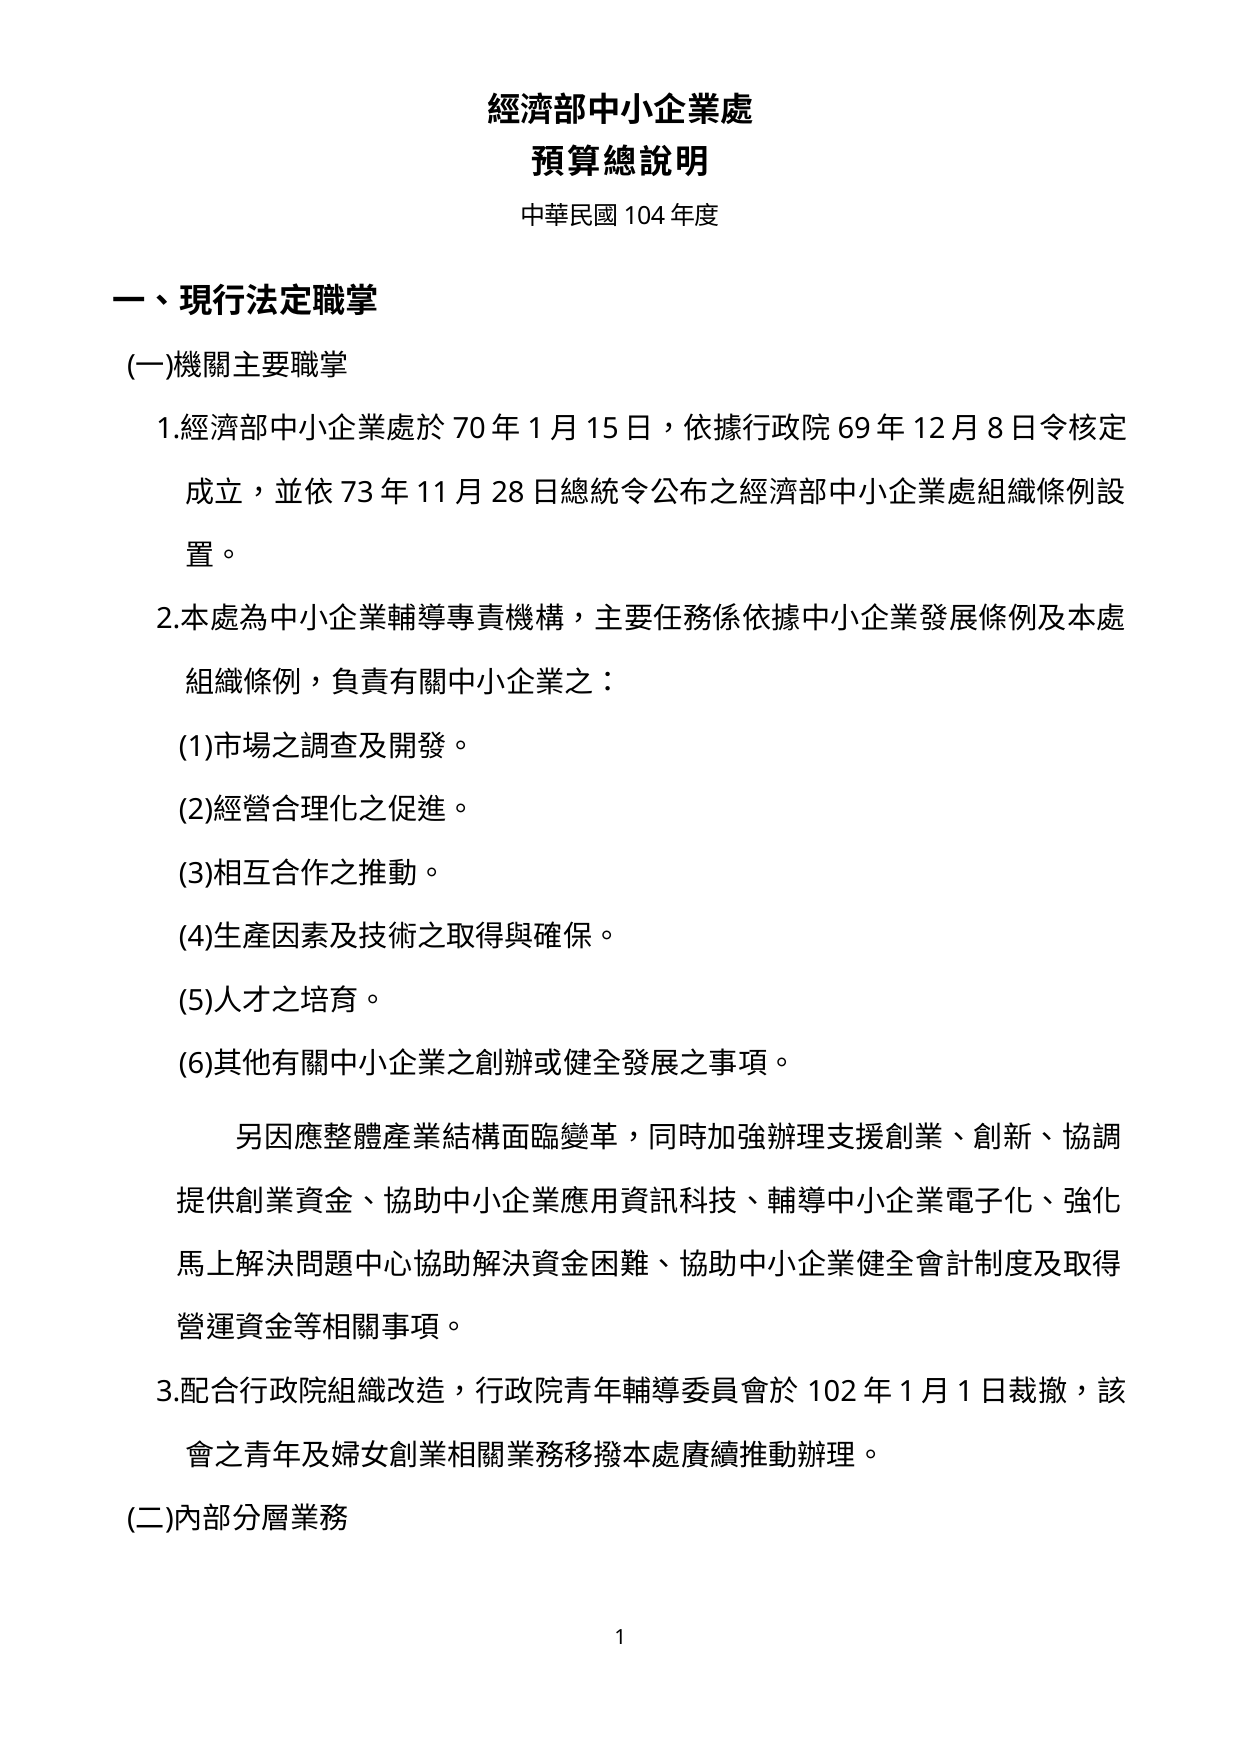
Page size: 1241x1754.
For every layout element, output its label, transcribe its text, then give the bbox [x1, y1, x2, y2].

text (2)經營合理化之促進。 [149, 786, 1128, 828]
text (5)人才之培育。 [149, 976, 1128, 1019]
text (3)相互合作之推動。 [149, 849, 1128, 892]
text (4)生產因素及技術之取得與確保。 [149, 913, 1128, 955]
text (6)其他有關中小企業之創辦或健全發展之事項。 [149, 1040, 1128, 1082]
text 1.經濟部中小企業處於70年1月15日，依據行政院69年12月8日令核定成立，並依73年11月28日總統令公布之經濟部中小企業處組織條例設置。 [156, 404, 1128, 574]
text (二)內部分層業務 [112, 1494, 1128, 1537]
text 2.本處為中小企業輔導專責機構，主要任務係依據中小企業發展條例及本處組織條例，負責有關中小企業之： [156, 595, 1127, 701]
text (一)機關主要職掌 [112, 341, 1128, 383]
text 一、現行法定職掌 [112, 274, 1128, 322]
text 3.配合行政院組織改造，行政院青年輔導委員會於102年1月1日裁撤，該會之青年及婦女創業相關業務移撥本處賡續推動辦理。 [156, 1367, 1127, 1473]
text 另因應整體產業結構面臨變革，同時加強辦理支援創業、創新、協調提供創業資金、協助中小企業應用資訊科技、輔導中小企業電子化、強化馬上解決問題中心協助解決資金困難、協助中小企業健全會計制度及取得營運資金等相關事項。 [177, 1114, 1124, 1346]
text (1)市場之調查及開發。 [149, 722, 1128, 764]
